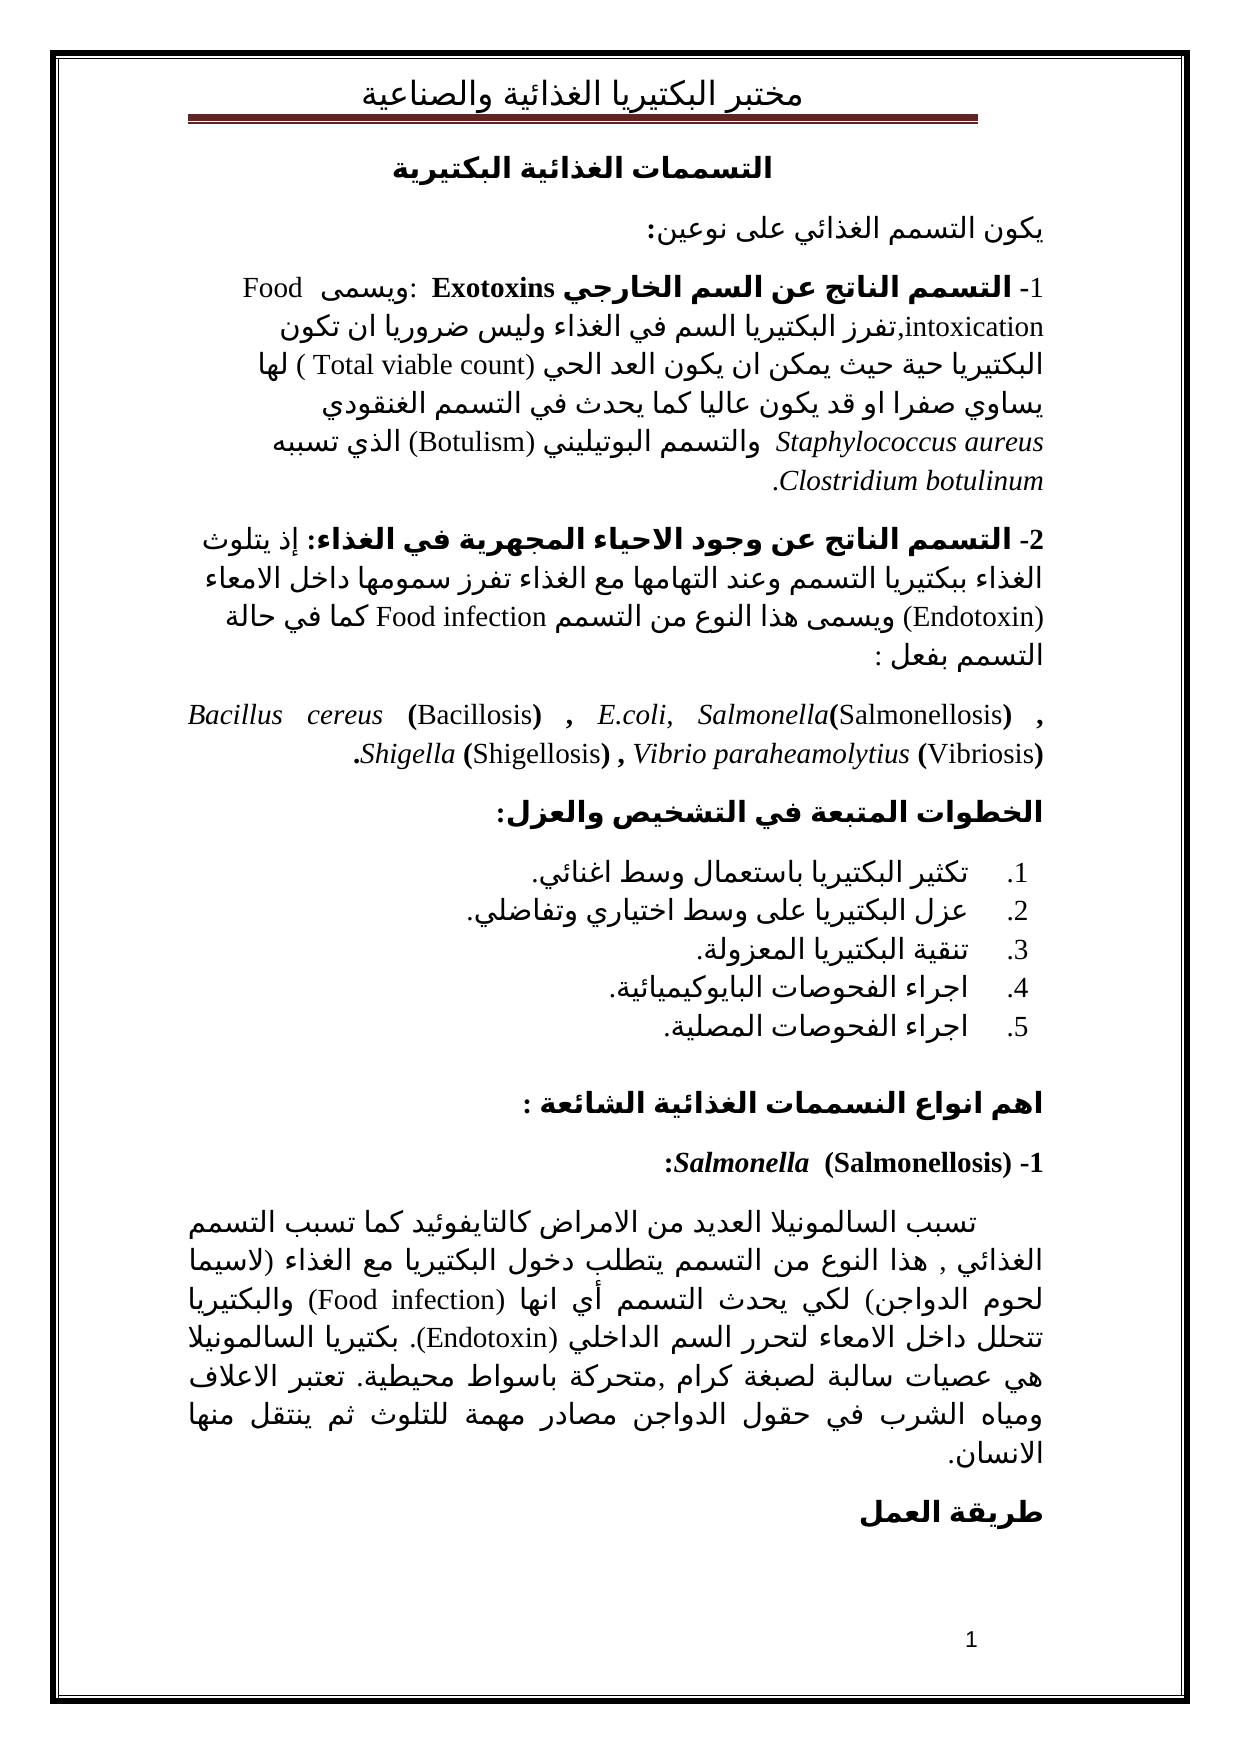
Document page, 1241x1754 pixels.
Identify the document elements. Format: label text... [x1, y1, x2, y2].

text Bacillus cereus (Bacillosis) , E.coli, Salmonella(Salmonellosis) , Shigella (Shigellosis) , Vibrio paraheamolytius (Vibriosis). [187, 697, 1044, 769]
list اجراء الفحوصات المصلية. [187, 1009, 1006, 1042]
list اهم انواع النسممات الغذائية الشائعة : [187, 1086, 1044, 1119]
text طريقة العمل [187, 1495, 1044, 1529]
text 1- التسمم الناتج عن السم الخارجي Exotoxins :ويسمى Food intoxication,تفرز البكتيريا السم في الغذاء وليس ضروريا ان تكون البكتيريا حية حيث يمكن ان يكون العد الحي (Total viable count ) لها يساوي صفرا او قد يكون عاليا كما يحدث في التسمم الغنقودي Staphylococcus aureus والتسمم البوتيليني (Botulism) الذي تسببه Clostridium botulinum. [187, 270, 1044, 497]
list تكثير البكتيريا باستعمال وسط اغنائي. [187, 855, 1006, 888]
text تسبب السالمونيلا العديد من الامراض كالتايفوئيد كما تسبب التسمم الغذائي , هذا النوع من التسمم يتطلب دخول البكتيريا مع الغذاء (لاسيما لحوم الدواجن) لكي يحدث التسمم أي انها (Food infection) والبكتيريا تتحلل داخل الامعاء لتحرر السم الداخلي (Endotoxin). بكتيريا السالمونيلا هي عصيات سالبة لصبغة كرام ,متحركة باسواط محيطية. تعتبر الاعلاف ومياه الشرب في حقول الدواجن مصادر مهمة للتلوث ثم ينتقل منها الانسان. [187, 1205, 1044, 1469]
text يكون التسمم الغذائي على نوعين: [187, 211, 1044, 244]
text الخطوات المتبعة في التشخيص والعزل: [187, 795, 1044, 829]
text 1- Salmonella (Salmonellosis): [187, 1145, 1044, 1179]
list تنقية البكتيريا المعزولة. [187, 932, 1006, 965]
list اجراء الفحوصات البايوكيميائية. [187, 970, 1006, 1004]
list عزل البكتيريا على وسط اختياري وتفاضلي. [187, 893, 1006, 927]
text 2- التسمم الناتج عن وجود الاحياء المجهرية في الغذاء: إذ يتلوث الغذاء ببكتيريا التسمم وعند التهامها مع الغذاء تفرز سمومها داخل الامعاء (Endotoxin) ويسمى هذا النوع من التسمم Food infection كما في حالة التسمم بفعل : [187, 522, 1044, 672]
text التسممات الغذائية البكتيرية [187, 152, 978, 185]
